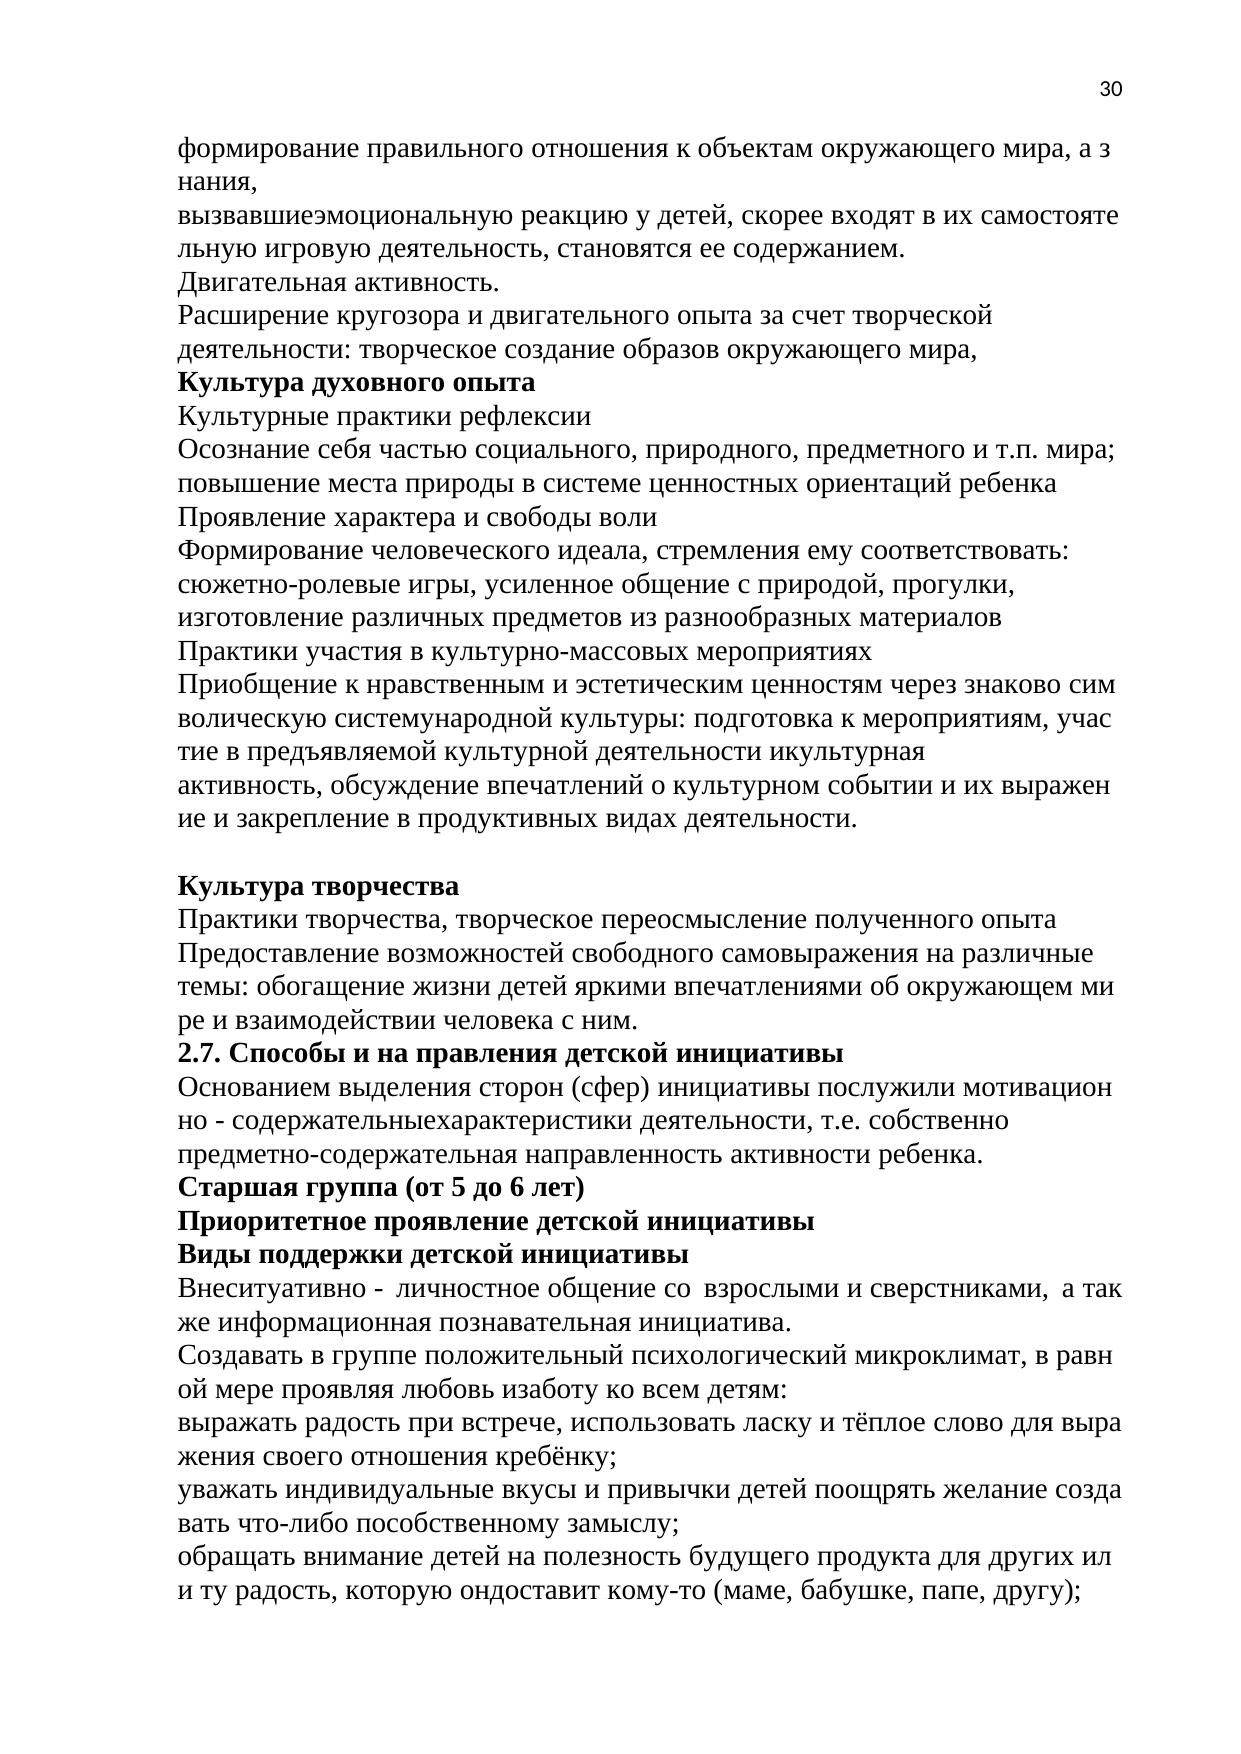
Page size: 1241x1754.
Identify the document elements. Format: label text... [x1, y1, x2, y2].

text выражать радость при встрече, использовать ласку и тёплое слово для выражения своего отношения кребёнку; [177, 1404, 1122, 1471]
text Приобщение к нравственным и эстетическим ценностям через знаково символическую системународной культуры: подготовка к мероприятиям, участие в предъявляемой культурной деятельности икультурная [177, 666, 1122, 767]
text повышение места природы в системе ценностных ориентаций ребенка [177, 465, 1122, 499]
text уважать индивидуальные вкусы и привычки детей поощрять желание создавать что-либо пособственному замыслу; [177, 1471, 1122, 1538]
text Двигательная активность. [177, 264, 1122, 297]
text Культурные практики рефлексии [177, 398, 1122, 432]
text Расширение кругозора и двигательного опыта за счет творческой [177, 297, 1122, 331]
text изготовление различных предметов из разнообразных материалов [177, 599, 1122, 633]
text Старшая группа (от 5 до 6 лет) [177, 1169, 1122, 1203]
text Внеситуативно - личностное общение со взрослыми и сверстниками, а так же информационная познавательная инициатива. [177, 1270, 1122, 1337]
text обращать внимание детей на полезность будущего продукта для других или ту радость, которую ондоставит кому-то (маме, бабушке, папе, другу); [177, 1538, 1122, 1606]
text Проявление характера и свободы воли [177, 499, 1122, 532]
text Осознание себя частью социального, природного, предметного и т.п. мира; [177, 432, 1122, 465]
text формирование правильного отношения к объектам окружающего мира, а знания, вызвавшиеэмоциональную реакцию у детей, скорее входят в их самостоятельную игровую деятельность, становятся ее содержанием. [177, 130, 1122, 264]
text Культура творчества [177, 868, 1122, 901]
text Приоритетное проявление детской инициативы [177, 1203, 1122, 1237]
text Предоставление возможностей свободного самовыражения на различные [177, 935, 1122, 968]
text деятельности: творческое создание образов окружающего мира, [177, 331, 1122, 364]
text Основанием выделения сторон (сфер) инициативы послужили мотивационно - содержательныехарактеристики деятельности, т.е. собственно предметно-содержательная направленность активности ребенка. [177, 1069, 1122, 1169]
text Виды поддержки детской инициативы [177, 1237, 1122, 1270]
text Культура духовного опыта [177, 364, 1122, 398]
text Практики творчества, творческое переосмысление полученного опыта [177, 901, 1122, 935]
text активность, обсуждение впечатлений о культурном событии и их выражение и закрепление в продуктивных видах деятельности. [177, 767, 1122, 834]
text 2.7. Способы и на правления детской инициативы [177, 1035, 1122, 1069]
text сюжетно-ролевые игры, усиленное общение с природой, прогулки, [177, 566, 1122, 599]
text Практики участия в культурно-массовых мероприятиях [177, 633, 1122, 666]
text Формирование человеческого идеала, стремления ему соответствовать: [177, 532, 1122, 566]
text темы: обогащение жизни детей яркими впечатлениями об окружающем мире и взаимодействии человека с ним. [177, 968, 1122, 1035]
text Создавать в группе положительный психологический микроклимат, в равной мере проявляя любовь изаботу ко всем детям: [177, 1337, 1122, 1404]
